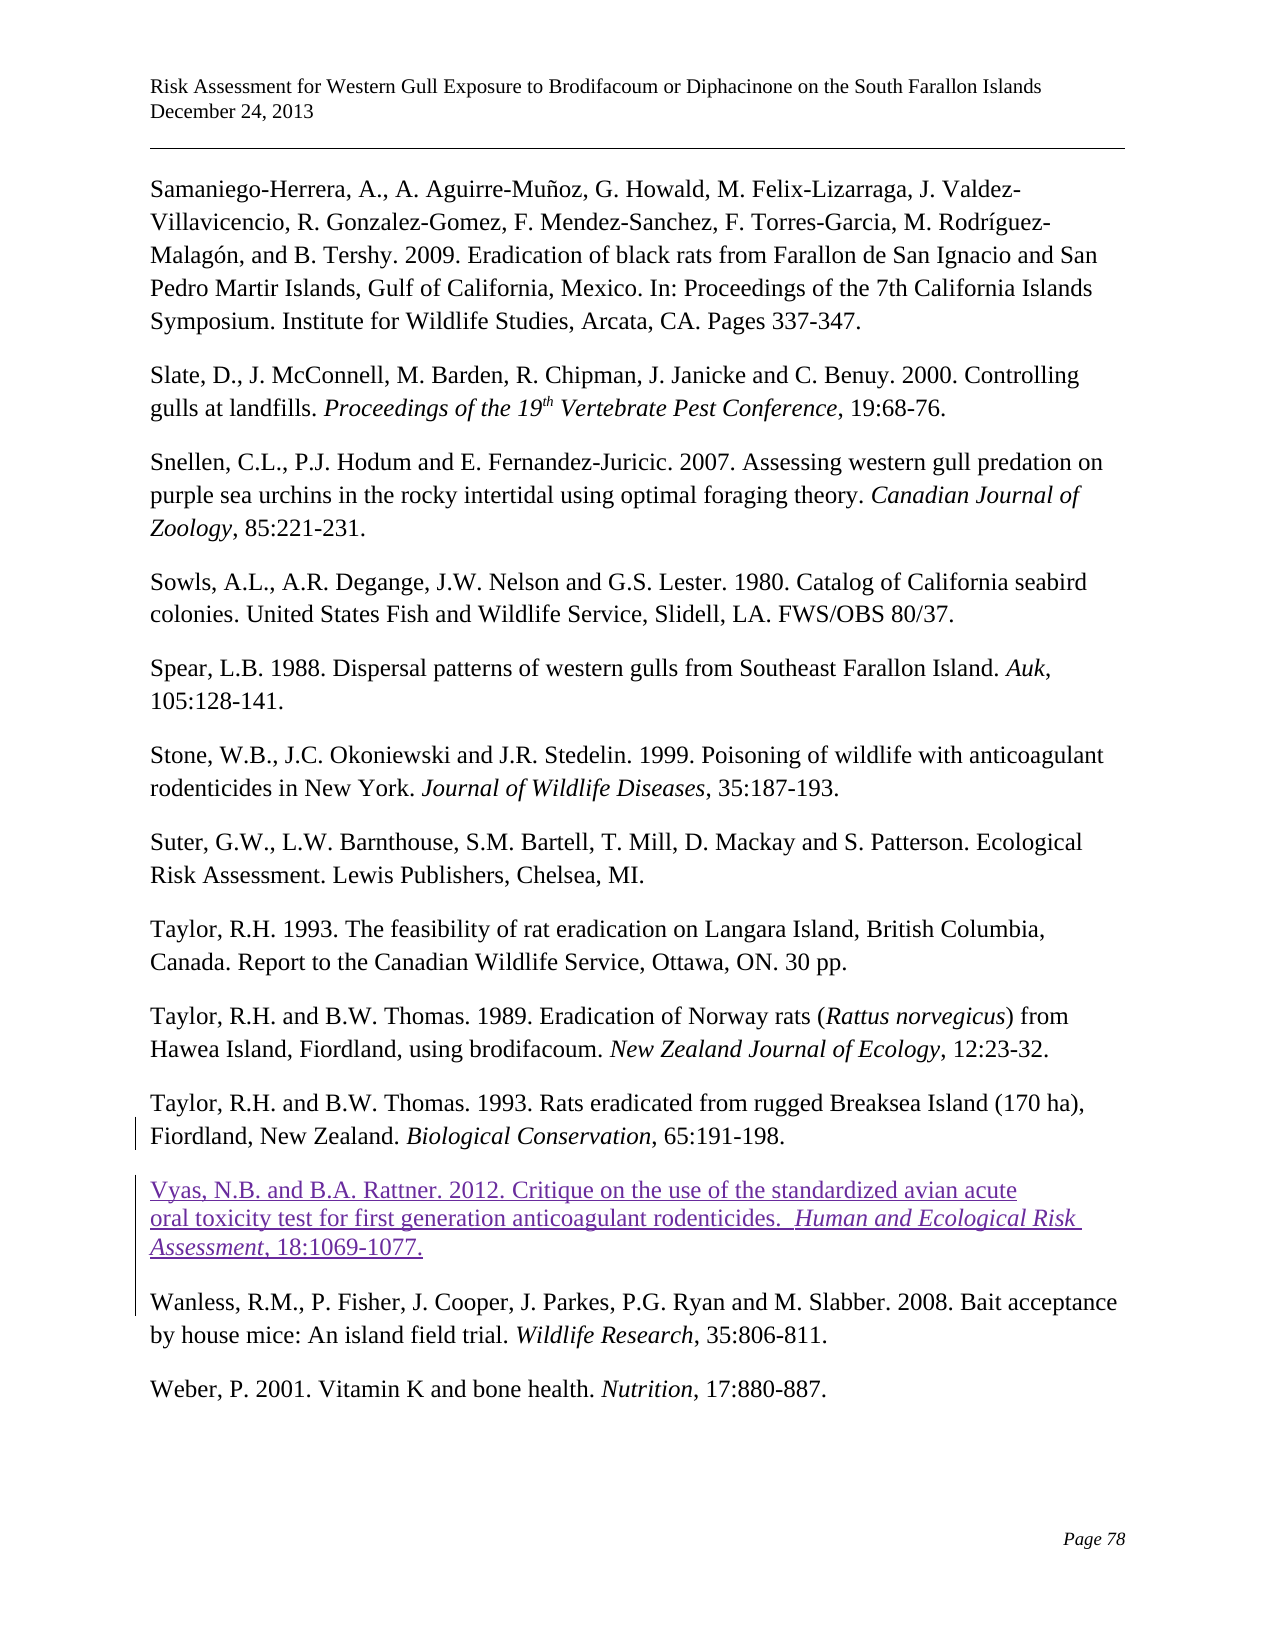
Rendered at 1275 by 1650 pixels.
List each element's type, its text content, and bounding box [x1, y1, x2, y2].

text Taylor, R.H. and B.W. Thomas. 1989. Eradication of Norway rats (Rattus norvegicus) from Hawea Island, Fiordland, using brodifacoum. New Zealand Journal of Ecology, 12:23-32. [150, 1001, 1125, 1063]
text Taylor, R.H. and B.W. Thomas. 1993. Rats eradicated from rugged Breaksea Island (170 ha), Fiordland, New Zealand. Biological Conservation, 65:191-198. [150, 1088, 1125, 1149]
text Spear, L.B. 1988. Dispersal patterns of western gulls from Southeast Farallon Island. Auk, 105:128-141. [150, 653, 1125, 715]
text Snellen, C.L., P.J. Hodum and E. Fernandez-Juricic. 2007. Assessing western gull predation on purple sea urchins in the rocky intertidal using optimal foraging theory. Canadian Journal of Zoology, 85:221-231. [150, 447, 1125, 541]
text Weber, P. 2001. Vitamin K and bone health. Nutrition, 17:880-887. [150, 1374, 1125, 1403]
text Wanless, R.M., P. Fisher, J. Cooper, J. Parkes, P.G. Ryan and M. Slabber. 2008. Bait acceptance by house mice: An island field trial. Wildlife Research, 35:806-811. [150, 1287, 1125, 1349]
text Sowls, A.L., A.R. Degange, J.W. Nelson and G.S. Lester. 1980. Catalog of California seabird colonies. United States Fish and Wildlife Service, Slidell, LA. FWS/OBS 80/37. [150, 567, 1125, 628]
text Stone, W.B., J.C. Okoniewski and J.R. Stedelin. 1999. Poisoning of wildlife with anticoagulant rodenticides in New York. Journal of Wildlife Diseases, 35:187-193. [150, 740, 1125, 802]
text Samaniego-Herrera, A., A. Aguirre-Muñoz, G. Howald, M. Felix-Lizarraga, J. Valdez-Villavicencio, R. Gonzalez-Gomez, F. Mendez-Sanchez, F. Torres-Garcia, M. Rodríguez-Malagón, and B. Tershy. 2009. Eradication of black rats from Farallon de San Ignacio and San Pedro Martir Islands, Gulf of California, Mexico. In: Proceedings of the 7th California Islands Symposium. Institute for Wildlife Studies, Arcata, CA. Pages 337-347. [150, 174, 1125, 335]
text Suter, G.W., L.W. Barnthouse, S.M. Bartell, T. Mill, D. Mackay and S. Patterson. Ecological Risk Assessment. Lewis Publishers, Chelsea, MI. [150, 827, 1125, 889]
text Taylor, R.H. 1993. The feasibility of rat eradication on Langara Island, British Columbia, Canada. Report to the Canadian Wildlife Service, Ottawa, ON. 30 pp. [150, 914, 1125, 976]
text Slate, D., J. McConnell, M. Barden, R. Chipman, J. Janicke and C. Benuy. 2000. Controlling gulls at landfills. Proceedings of the 19th Vertebrate Pest Conference, 19:68-76. [150, 360, 1125, 422]
